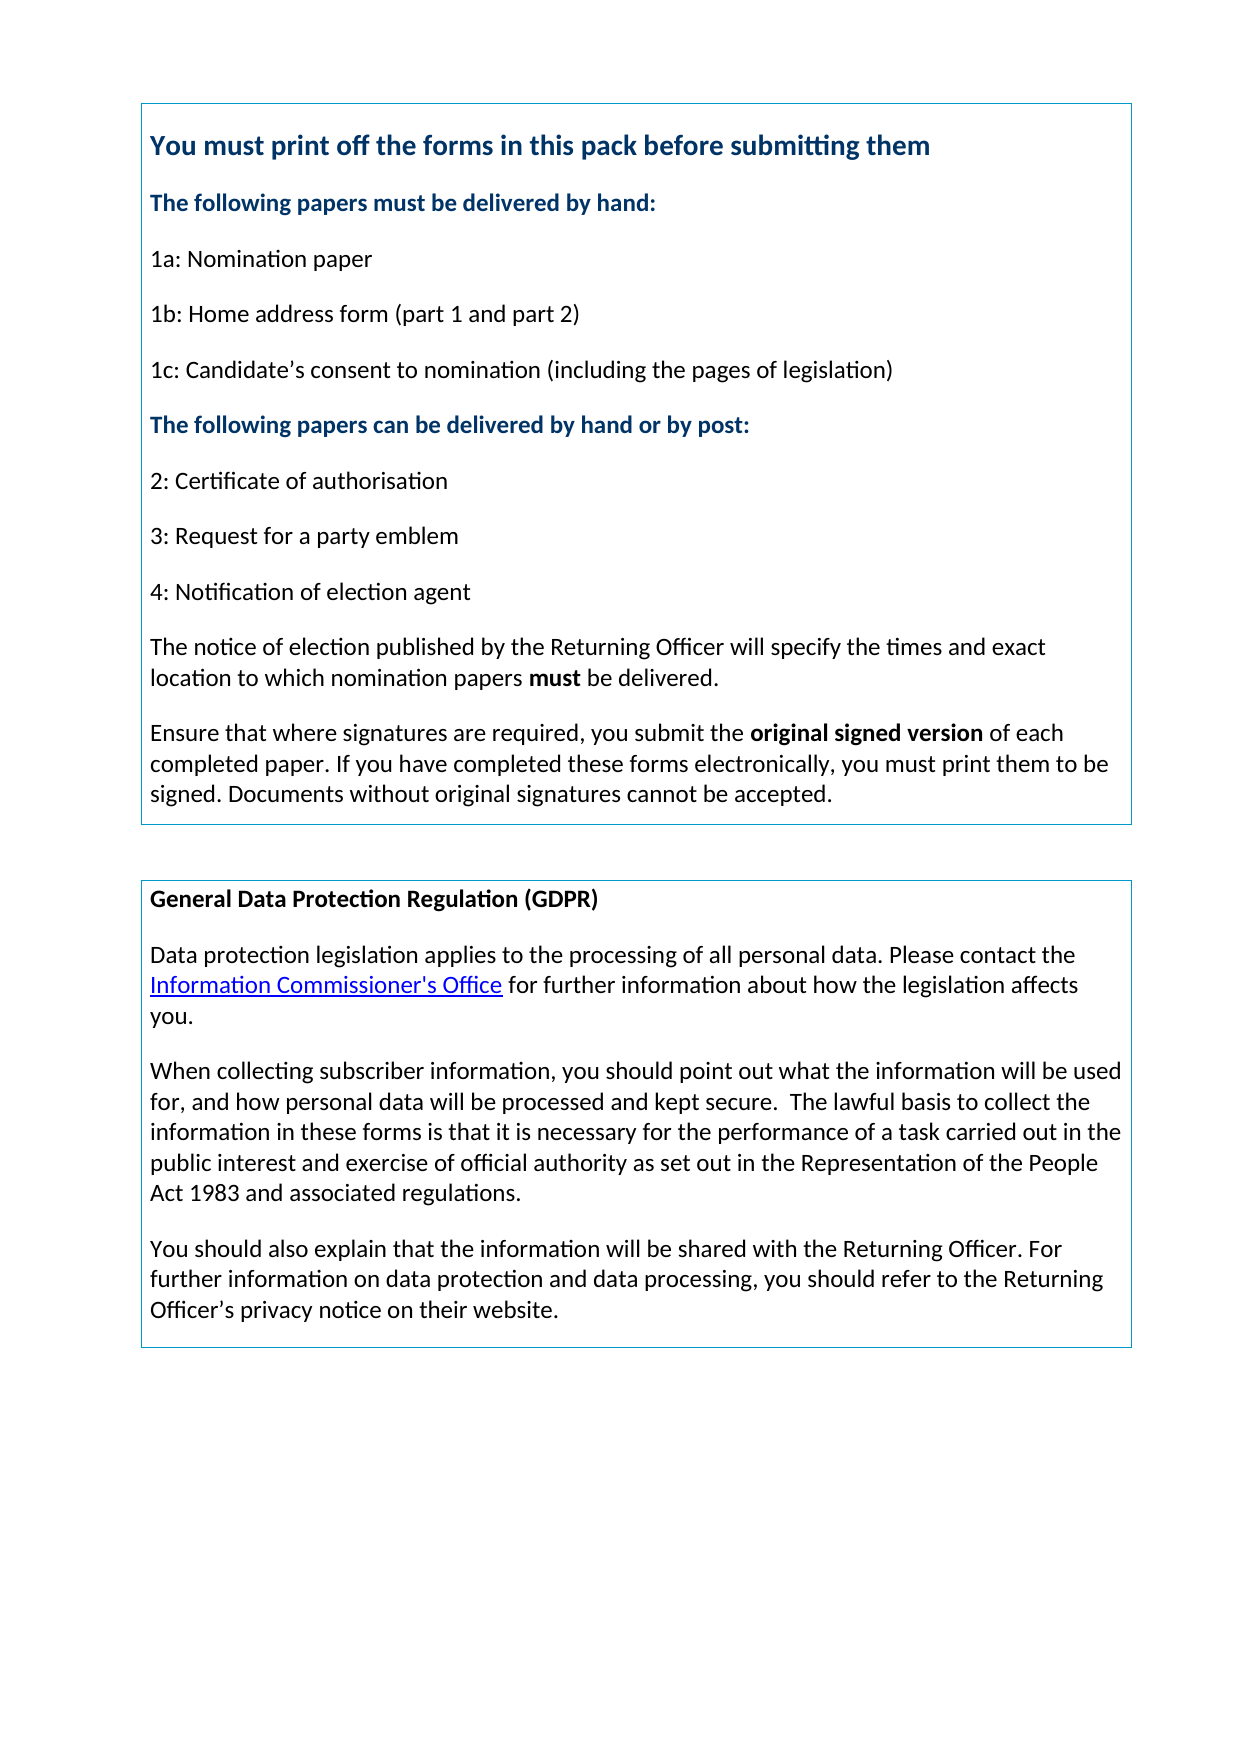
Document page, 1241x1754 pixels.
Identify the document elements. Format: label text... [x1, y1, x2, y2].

text 1a: Nomination paper [142, 240, 1131, 273]
text When collecting subscriber information, you should point out what the information will be used for, and how personal data will be processed and kept secure. The lawful basis to collect the information in these forms is that it is necessary for the performance of a task carried out in the public interest and exercise of official authority as set out in the Representation of the People Act 1983 and associated regulations. [142, 1052, 1131, 1208]
text You should also explain that the information will be shared with the Returning Officer. For further information on data protection and data processing, you should refer to the Returning Officer’s privacy notice on their website. [142, 1230, 1131, 1325]
text 1b: Home address form (part 1 and part 2) [142, 295, 1131, 329]
subtitle You must print off the forms in this pack before submitting them [150, 127, 1123, 162]
text General Data Protection Regulation (GDPR) [142, 881, 1131, 914]
text 4: Notification of election agent [142, 573, 1131, 607]
subtitle The following papers can be delivered by hand or by post: [142, 406, 1131, 440]
text Ensure that where signatures are required, you submit the original signed version of each completed paper. If you have completed these forms electronically, you must print them to be signed. Documents without original signatures cannot be accepted. [142, 714, 1131, 824]
text The notice of election published by the Returning Officer will specify the times and exact location to which nomination papers must be delivered. [142, 628, 1131, 693]
text Data protection legislation applies to the processing of all personal data. Please contact the Information Commissioner's Office for further information about how the legislation affects you. [142, 936, 1131, 1031]
text 1c: Candidate’s consent to nomination (including the pages of legislation) [142, 351, 1131, 384]
subtitle The following papers must be delivered by hand: [142, 184, 1131, 218]
text 3: Request for a party emblem [142, 517, 1131, 551]
text 2: Certificate of authorisation [142, 462, 1131, 496]
